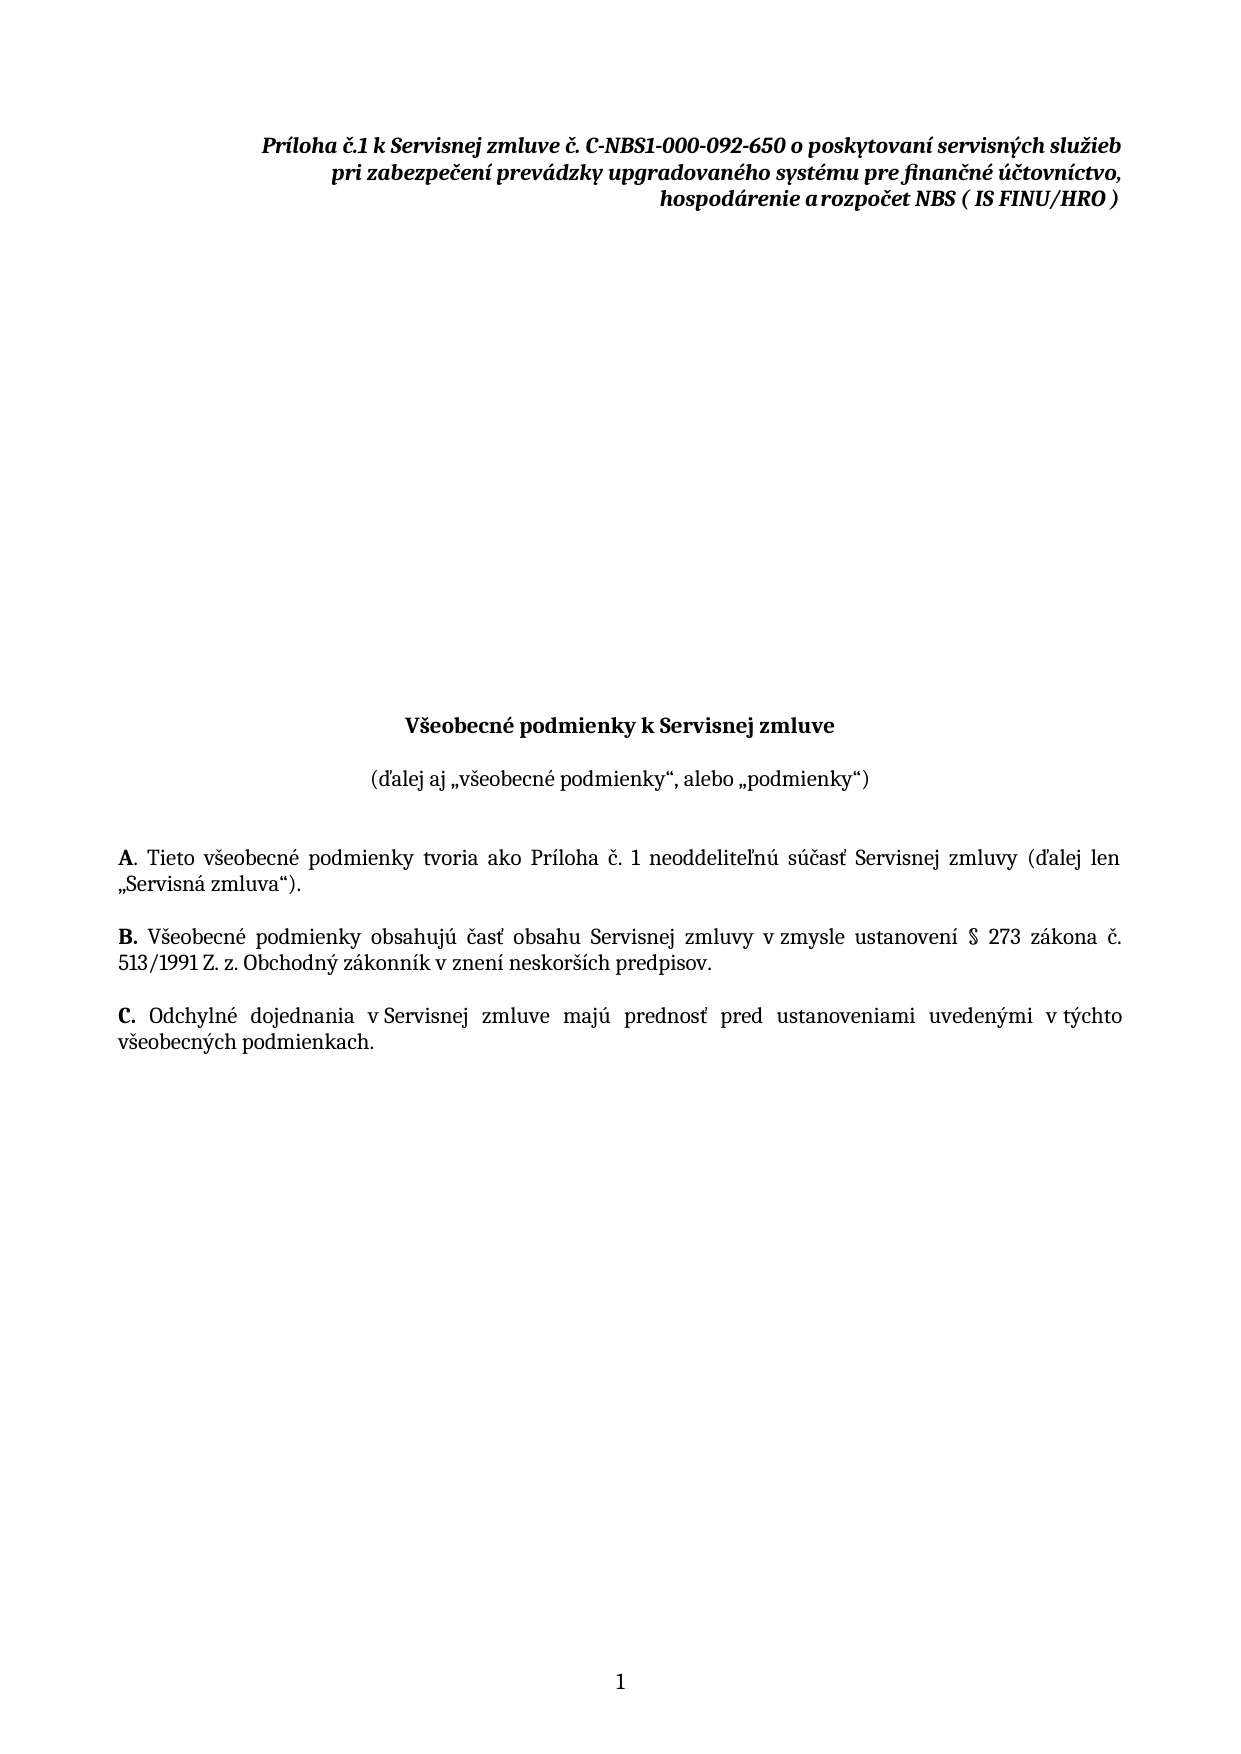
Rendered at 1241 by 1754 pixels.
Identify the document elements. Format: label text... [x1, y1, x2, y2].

text hospodárenie a rozpočet NBS ( IS FINU/HRO ) [118, 186, 1122, 212]
text pri zabezpečení prevádzky upgradovaného systému pre finančné účtovníctvo, [118, 159, 1122, 186]
text Príloha č.1 k Servisnej zmluve č. C-NBS1-000-092-650 o poskytovaní servisných služieb [118, 133, 1122, 159]
text A. Tieto všeobecné podmienky tvoria ako Príloha č. 1 neoddeliteľnú súčasť Servisnej zmluvy (ďalej len „Servisná zmluva“). [118, 844, 1122, 897]
text B. Všeobecné podmienky obsahujú časť obsahu Servisnej zmluvy v zmysle ustanovení § 273 zákona č. 513/1991 Z. z. Obchodný zákonník v znení neskorších predpisov. [118, 923, 1122, 976]
text Všeobecné podmienky k Servisnej zmluve [118, 713, 1122, 739]
text C. Odchylné dojednania v Servisnej zmluve majú prednosť pred ustanoveniami uvedenými v týchto všeobecných podmienkach. [118, 1003, 1122, 1055]
text (ďalej aj „všeobecné podmienky“, alebo „podmienky“) [118, 765, 1122, 792]
